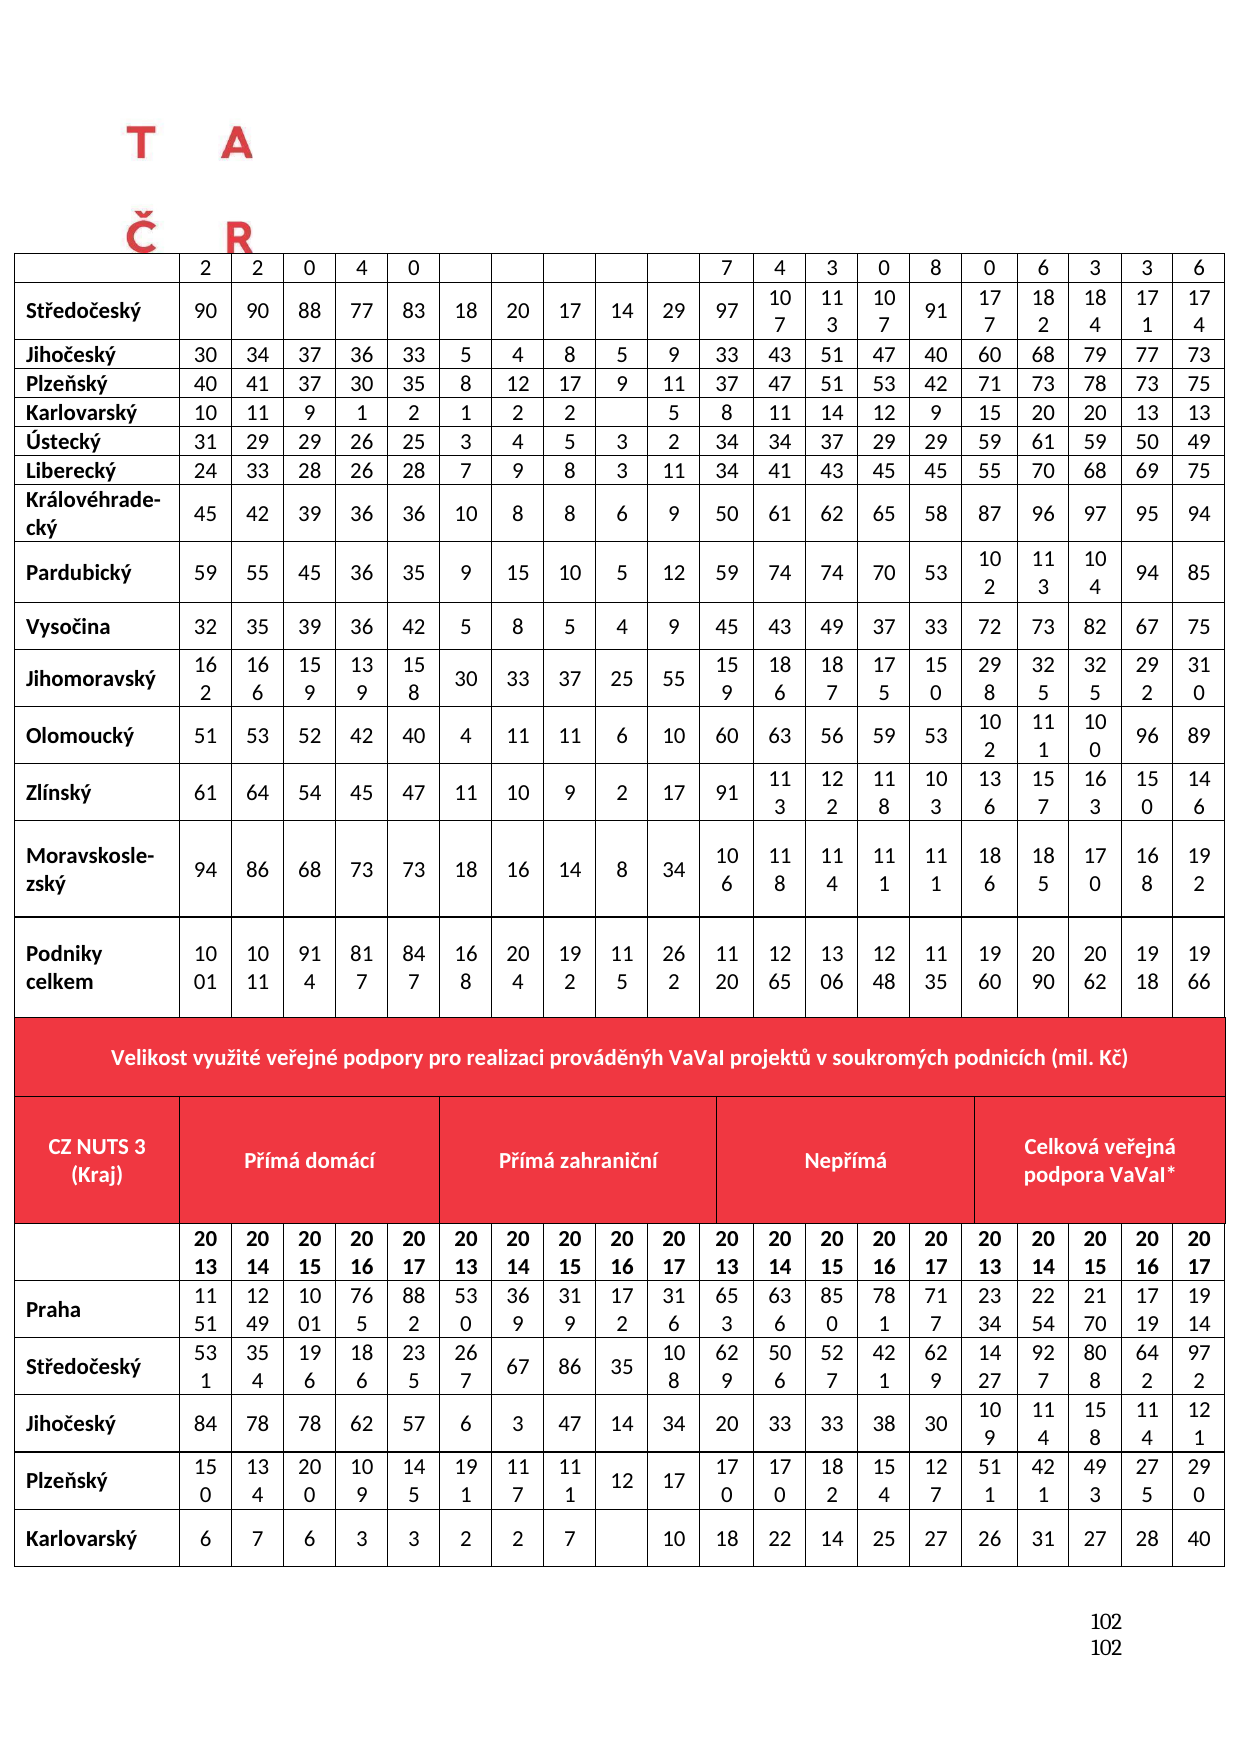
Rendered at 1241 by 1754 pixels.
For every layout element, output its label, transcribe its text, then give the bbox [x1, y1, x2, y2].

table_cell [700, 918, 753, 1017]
table_cell 162 [180, 650, 231, 706]
table_cell 78 [1069, 369, 1121, 397]
table_cell 87 [962, 485, 1017, 541]
table_cell 49 [806, 603, 857, 649]
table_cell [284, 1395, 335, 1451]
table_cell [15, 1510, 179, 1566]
table_cell 29 [648, 283, 699, 339]
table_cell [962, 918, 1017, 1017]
table_cell 50 [700, 485, 753, 541]
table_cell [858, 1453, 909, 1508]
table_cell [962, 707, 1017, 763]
table_cell 37 [806, 427, 857, 455]
table_cell 45 [910, 456, 961, 484]
table_cell 8 [544, 340, 595, 368]
table_cell 34 [754, 427, 805, 455]
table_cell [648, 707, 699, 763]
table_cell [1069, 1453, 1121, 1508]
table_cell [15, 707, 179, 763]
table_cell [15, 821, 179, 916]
table_cell 20 [492, 283, 543, 339]
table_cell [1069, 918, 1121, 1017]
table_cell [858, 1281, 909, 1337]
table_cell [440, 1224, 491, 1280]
table_cell 9 [440, 542, 491, 602]
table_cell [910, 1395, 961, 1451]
table_cell 32 [180, 603, 231, 649]
table_cell 79 [1069, 340, 1121, 368]
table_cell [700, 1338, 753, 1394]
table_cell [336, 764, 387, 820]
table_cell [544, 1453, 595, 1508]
table_cell 159 [700, 650, 753, 706]
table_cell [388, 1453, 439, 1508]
table_cell 2 [648, 427, 699, 455]
table_cell 113 [806, 283, 857, 339]
table_cell 58 [910, 485, 961, 541]
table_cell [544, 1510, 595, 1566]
table_cell 4 [492, 427, 543, 455]
table_cell 9 [284, 398, 335, 426]
table_cell 85 [1173, 542, 1224, 602]
table_cell 37 [284, 369, 335, 397]
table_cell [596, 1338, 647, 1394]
table_cell 67 [1122, 603, 1172, 649]
table_cell 540 [962, 254, 1017, 282]
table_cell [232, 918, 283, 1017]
table_cell 94 [1173, 485, 1224, 541]
table_cell 41 [232, 369, 283, 397]
table_cell 69 [1122, 456, 1172, 484]
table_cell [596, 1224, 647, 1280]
table_cell 55 [962, 456, 1017, 484]
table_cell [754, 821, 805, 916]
table_cell 82 [1069, 603, 1121, 649]
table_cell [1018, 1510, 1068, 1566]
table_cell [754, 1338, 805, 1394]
table_cell 102 [962, 542, 1017, 602]
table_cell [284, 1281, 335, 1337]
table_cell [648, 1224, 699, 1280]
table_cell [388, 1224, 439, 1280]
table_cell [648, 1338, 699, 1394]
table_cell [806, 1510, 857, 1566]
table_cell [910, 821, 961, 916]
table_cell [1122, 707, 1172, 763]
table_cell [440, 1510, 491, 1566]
table_cell 175 [858, 650, 909, 706]
table_cell 68 [1069, 456, 1121, 484]
table_cell 5 [648, 398, 699, 426]
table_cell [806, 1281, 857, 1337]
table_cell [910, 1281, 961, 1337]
table_cell 49 [648, 254, 699, 282]
table_cell 36 [336, 485, 387, 541]
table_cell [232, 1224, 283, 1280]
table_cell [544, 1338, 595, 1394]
table_cell 24 [180, 456, 231, 484]
table_cell 166 [232, 650, 283, 706]
table_cell 10 [180, 398, 231, 426]
table_cell 74 [754, 542, 805, 602]
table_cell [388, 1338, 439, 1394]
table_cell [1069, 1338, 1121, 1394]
table_cell 177 [962, 283, 1017, 339]
table_cell 12 [648, 542, 699, 602]
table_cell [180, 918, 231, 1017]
table_cell 184 [1069, 283, 1121, 339]
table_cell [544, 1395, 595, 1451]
table_cell 10 [544, 542, 595, 602]
table_cell 5 [596, 542, 647, 602]
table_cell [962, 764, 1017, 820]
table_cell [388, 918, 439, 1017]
table_cell 8 [492, 485, 543, 541]
table_cell 5 [544, 427, 595, 455]
table_cell 9 [492, 456, 543, 484]
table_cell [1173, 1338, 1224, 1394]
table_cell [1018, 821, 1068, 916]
table_cell 45 [858, 456, 909, 484]
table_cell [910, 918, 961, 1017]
table_cell 17 [544, 283, 595, 339]
table_cell 49 [1173, 427, 1224, 455]
table_cell 42 [388, 603, 439, 649]
table_cell 52 [492, 254, 543, 282]
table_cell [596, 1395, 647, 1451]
table_cell 42 [232, 485, 283, 541]
table_cell 30 [180, 340, 231, 368]
table_cell 40 [180, 369, 231, 397]
table_cell 35 [388, 542, 439, 602]
table_cell 37 [858, 603, 909, 649]
table_cell 158 [388, 650, 439, 706]
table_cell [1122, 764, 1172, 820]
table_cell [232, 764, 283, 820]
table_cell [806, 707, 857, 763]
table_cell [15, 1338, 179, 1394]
table_cell Vysočina [15, 603, 179, 649]
table_cell 6 [596, 485, 647, 541]
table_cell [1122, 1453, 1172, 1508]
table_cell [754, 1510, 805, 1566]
table_cell 15 [492, 542, 543, 602]
table_cell 37 [284, 340, 335, 368]
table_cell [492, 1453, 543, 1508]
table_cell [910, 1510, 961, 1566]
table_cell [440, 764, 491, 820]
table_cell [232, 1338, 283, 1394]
table_cell 12 [858, 398, 909, 426]
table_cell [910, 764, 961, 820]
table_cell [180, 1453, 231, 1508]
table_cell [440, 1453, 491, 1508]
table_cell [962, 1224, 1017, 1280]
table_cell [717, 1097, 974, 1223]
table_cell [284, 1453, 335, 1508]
table_cell 324 [754, 254, 805, 282]
table_cell 75 [1173, 369, 1224, 397]
table_cell 9 [648, 485, 699, 541]
table_cell 9 [648, 340, 699, 368]
table_cell 61 [754, 485, 805, 541]
table_cell 70 [1018, 456, 1068, 484]
table_cell 5 [596, 340, 647, 368]
table_cell 214 [336, 254, 387, 282]
table_cell 18 [440, 283, 491, 339]
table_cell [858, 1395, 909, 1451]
table_cell 43 [754, 603, 805, 649]
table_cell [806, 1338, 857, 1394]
table_cell 318 [910, 254, 961, 282]
table_cell Plzeňský [15, 369, 179, 397]
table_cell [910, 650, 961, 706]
table_cell 45 [284, 542, 335, 602]
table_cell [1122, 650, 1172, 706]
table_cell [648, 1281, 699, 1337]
table_cell 39 [284, 485, 335, 541]
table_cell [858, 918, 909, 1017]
table_cell Pardubický [15, 542, 179, 602]
table_cell 3 [596, 456, 647, 484]
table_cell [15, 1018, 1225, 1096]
table_cell 320 [858, 254, 909, 282]
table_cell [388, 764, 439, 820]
table_cell 29 [232, 427, 283, 455]
table_cell 159 [284, 650, 335, 706]
table_cell 10 [440, 485, 491, 541]
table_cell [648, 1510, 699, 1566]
table_cell 5 [440, 603, 491, 649]
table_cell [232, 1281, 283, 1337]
table_cell 25 [596, 650, 647, 706]
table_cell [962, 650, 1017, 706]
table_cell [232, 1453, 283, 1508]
table_cell 97 [1069, 485, 1121, 541]
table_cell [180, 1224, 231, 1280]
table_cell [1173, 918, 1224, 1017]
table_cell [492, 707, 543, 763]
table_cell 113 [1018, 542, 1068, 602]
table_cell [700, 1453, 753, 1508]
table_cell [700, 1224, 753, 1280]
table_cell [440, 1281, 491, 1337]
table_cell 15 [962, 398, 1017, 426]
table_cell 26 [336, 456, 387, 484]
table_cell 25 [388, 427, 439, 455]
table_cell 2 [492, 398, 543, 426]
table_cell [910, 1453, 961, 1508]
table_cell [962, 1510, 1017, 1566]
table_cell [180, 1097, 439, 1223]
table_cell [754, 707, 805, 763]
table_cell 73 [1122, 369, 1172, 397]
table_cell 36 [336, 542, 387, 602]
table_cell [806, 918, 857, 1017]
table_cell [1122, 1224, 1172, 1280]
table_cell 34 [232, 340, 283, 368]
table_cell 174 [1173, 283, 1224, 339]
table_cell 59 [180, 542, 231, 602]
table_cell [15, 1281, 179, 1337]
table_cell 13 [1122, 398, 1172, 426]
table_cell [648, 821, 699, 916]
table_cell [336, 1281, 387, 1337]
table_cell 37 [544, 650, 595, 706]
table_cell 20 [1069, 398, 1121, 426]
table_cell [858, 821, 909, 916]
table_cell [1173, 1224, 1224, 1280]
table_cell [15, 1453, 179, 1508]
table_cell 37 [700, 369, 753, 397]
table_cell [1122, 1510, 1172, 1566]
table_cell 11 [232, 398, 283, 426]
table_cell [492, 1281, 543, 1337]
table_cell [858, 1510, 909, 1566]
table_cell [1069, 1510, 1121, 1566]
table_cell 4 [596, 603, 647, 649]
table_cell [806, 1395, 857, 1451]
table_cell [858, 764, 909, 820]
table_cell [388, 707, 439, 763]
table_cell 307 [700, 254, 753, 282]
table_cell Jihomoravský [15, 650, 179, 706]
table_cell 53 [858, 369, 909, 397]
table_cell 13 [1173, 398, 1224, 426]
table_cell 31 [180, 427, 231, 455]
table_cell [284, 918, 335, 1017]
table_cell 12 [492, 369, 543, 397]
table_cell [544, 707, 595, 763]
picture [0, 0, 253, 253]
table_cell 1 [336, 398, 387, 426]
table_cell 45 [700, 603, 753, 649]
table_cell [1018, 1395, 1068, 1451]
table_cell 73 [1018, 369, 1068, 397]
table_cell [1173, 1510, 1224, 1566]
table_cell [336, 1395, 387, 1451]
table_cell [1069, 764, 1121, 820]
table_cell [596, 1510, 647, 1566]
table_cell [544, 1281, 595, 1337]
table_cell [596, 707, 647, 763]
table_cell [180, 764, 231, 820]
table_cell 29 [858, 427, 909, 455]
table_cell 33 [492, 650, 543, 706]
table_cell 171 [1122, 283, 1172, 339]
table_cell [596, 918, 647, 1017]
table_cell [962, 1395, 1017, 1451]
table_cell 30 [440, 650, 491, 706]
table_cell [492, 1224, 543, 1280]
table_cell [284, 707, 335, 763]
table_cell 40 [910, 340, 961, 368]
table_cell 33 [910, 603, 961, 649]
table_cell 77 [1122, 340, 1172, 368]
table_cell 5 [440, 340, 491, 368]
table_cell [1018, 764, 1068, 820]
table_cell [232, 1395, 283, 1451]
table_cell 8 [544, 456, 595, 484]
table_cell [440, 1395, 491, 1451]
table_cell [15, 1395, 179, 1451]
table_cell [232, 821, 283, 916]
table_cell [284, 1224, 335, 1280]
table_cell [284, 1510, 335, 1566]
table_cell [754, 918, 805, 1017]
table_cell 47 [858, 340, 909, 368]
table_cell 186 [754, 650, 805, 706]
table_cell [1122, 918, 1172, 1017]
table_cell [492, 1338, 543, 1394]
table_cell 3 [440, 427, 491, 455]
table_cell 187 [806, 650, 857, 706]
table_cell 107 [754, 283, 805, 339]
table_cell 90 [180, 283, 231, 339]
table_cell 9 [596, 369, 647, 397]
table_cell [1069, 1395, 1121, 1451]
table_cell 51 [806, 340, 857, 368]
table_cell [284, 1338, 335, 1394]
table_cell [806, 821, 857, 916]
table_cell 182 [1018, 283, 1068, 339]
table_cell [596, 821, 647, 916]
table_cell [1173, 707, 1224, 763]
table_cell 14 [596, 283, 647, 339]
table_cell 9 [910, 398, 961, 426]
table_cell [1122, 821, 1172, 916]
table_cell Ústecký [15, 427, 179, 455]
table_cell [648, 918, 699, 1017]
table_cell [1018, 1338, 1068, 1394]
table_cell 230 [284, 254, 335, 282]
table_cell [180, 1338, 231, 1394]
table_cell Královéhrade-cký [15, 485, 179, 541]
table_cell 96 [1018, 485, 1068, 541]
table_cell 107 [858, 283, 909, 339]
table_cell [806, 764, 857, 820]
table_cell 8 [440, 369, 491, 397]
table_cell 29 [284, 427, 335, 455]
table_cell 2 [544, 398, 595, 426]
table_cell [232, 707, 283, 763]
table_cell 75 [1173, 603, 1224, 649]
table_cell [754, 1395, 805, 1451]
table_cell 11 [648, 456, 699, 484]
table_cell Praha [15, 254, 179, 282]
table_cell 516 [1173, 254, 1224, 282]
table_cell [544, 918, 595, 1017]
table_cell 333 [806, 254, 857, 282]
table_cell 41 [544, 254, 595, 282]
table_cell 35 [388, 369, 439, 397]
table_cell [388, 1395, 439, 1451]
table_cell 65 [858, 485, 909, 541]
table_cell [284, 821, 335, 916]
table_cell 43 [754, 340, 805, 368]
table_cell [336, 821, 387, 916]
table_cell 39 [284, 603, 335, 649]
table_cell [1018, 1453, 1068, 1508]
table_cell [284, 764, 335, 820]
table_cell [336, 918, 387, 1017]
table_cell 60 [962, 340, 1017, 368]
table_cell 45 [180, 485, 231, 541]
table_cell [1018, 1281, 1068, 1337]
table_cell 7 [440, 456, 491, 484]
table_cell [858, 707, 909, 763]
table_cell 36 [336, 603, 387, 649]
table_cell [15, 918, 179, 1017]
table_cell 50 [1122, 427, 1172, 455]
table_cell 34 [700, 427, 753, 455]
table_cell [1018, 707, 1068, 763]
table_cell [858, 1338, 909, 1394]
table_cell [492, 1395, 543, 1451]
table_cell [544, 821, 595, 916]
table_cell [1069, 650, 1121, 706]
table_cell 74 [806, 542, 857, 602]
table_cell Liberecký [15, 456, 179, 484]
table_cell 139 [336, 650, 387, 706]
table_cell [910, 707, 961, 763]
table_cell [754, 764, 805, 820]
table_cell 11 [648, 369, 699, 397]
table_cell 55 [232, 542, 283, 602]
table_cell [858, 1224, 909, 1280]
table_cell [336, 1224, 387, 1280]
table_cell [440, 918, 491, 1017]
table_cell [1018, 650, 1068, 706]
table_cell 72 [962, 603, 1017, 649]
table_cell 29 [910, 427, 961, 455]
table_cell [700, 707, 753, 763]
table_cell 3 [596, 427, 647, 455]
table_cell 28 [388, 456, 439, 484]
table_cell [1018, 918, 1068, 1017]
table_cell 77 [336, 283, 387, 339]
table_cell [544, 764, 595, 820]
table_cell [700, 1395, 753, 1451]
table_cell 25 [596, 254, 647, 282]
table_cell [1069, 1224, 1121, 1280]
table_cell 97 [700, 283, 753, 339]
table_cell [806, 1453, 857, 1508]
table_cell 533 [1069, 254, 1121, 282]
table_cell 272 [232, 254, 283, 282]
table_cell 73 [1018, 603, 1068, 649]
table_cell [596, 398, 647, 426]
table_cell 8 [700, 398, 753, 426]
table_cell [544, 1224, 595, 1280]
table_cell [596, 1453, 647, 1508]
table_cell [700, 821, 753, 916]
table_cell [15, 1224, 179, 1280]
table_cell 59 [962, 427, 1017, 455]
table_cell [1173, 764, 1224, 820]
table_cell 9 [648, 603, 699, 649]
table_cell Karlovarský [15, 398, 179, 426]
table_cell 210 [388, 254, 439, 282]
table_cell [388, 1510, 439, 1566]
table_cell 55 [648, 650, 699, 706]
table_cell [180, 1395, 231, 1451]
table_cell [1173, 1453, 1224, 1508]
table_cell 51 [806, 369, 857, 397]
table_cell 35 [232, 603, 283, 649]
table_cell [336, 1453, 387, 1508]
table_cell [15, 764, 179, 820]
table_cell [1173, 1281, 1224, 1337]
table_cell 47 [754, 369, 805, 397]
table_cell 43 [806, 456, 857, 484]
table_cell 8 [492, 603, 543, 649]
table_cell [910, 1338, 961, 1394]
table_cell 41 [754, 456, 805, 484]
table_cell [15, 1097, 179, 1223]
table_cell 33 [700, 340, 753, 368]
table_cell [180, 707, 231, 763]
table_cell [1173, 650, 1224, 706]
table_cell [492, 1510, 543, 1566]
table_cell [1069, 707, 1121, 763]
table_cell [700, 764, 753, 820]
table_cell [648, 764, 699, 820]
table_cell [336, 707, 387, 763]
table_cell 28 [284, 456, 335, 484]
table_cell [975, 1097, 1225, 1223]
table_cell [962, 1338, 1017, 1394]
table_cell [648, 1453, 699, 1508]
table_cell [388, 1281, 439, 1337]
table_cell Jihočeský [15, 340, 179, 368]
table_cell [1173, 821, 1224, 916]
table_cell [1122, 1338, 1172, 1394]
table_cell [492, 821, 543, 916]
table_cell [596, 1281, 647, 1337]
table_cell 75 [1173, 456, 1224, 484]
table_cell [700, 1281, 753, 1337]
table_cell 94 [1122, 542, 1172, 602]
table_cell 53 [910, 542, 961, 602]
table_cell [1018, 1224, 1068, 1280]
table_cell 33 [388, 340, 439, 368]
table_cell 59 [1069, 427, 1121, 455]
table_cell 70 [858, 542, 909, 602]
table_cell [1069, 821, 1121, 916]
table_cell 272 [180, 254, 231, 282]
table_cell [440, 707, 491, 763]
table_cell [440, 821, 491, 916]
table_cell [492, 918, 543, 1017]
table_cell 36 [388, 485, 439, 541]
table_cell 83 [388, 283, 439, 339]
table_cell Středočeský [15, 283, 179, 339]
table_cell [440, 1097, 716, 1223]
table_cell 61 [1018, 427, 1068, 455]
table_cell 2 [388, 398, 439, 426]
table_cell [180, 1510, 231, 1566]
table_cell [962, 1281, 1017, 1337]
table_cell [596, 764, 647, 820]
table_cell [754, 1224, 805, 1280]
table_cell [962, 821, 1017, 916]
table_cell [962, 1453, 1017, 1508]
table_cell 90 [232, 283, 283, 339]
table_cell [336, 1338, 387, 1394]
table_cell 26 [336, 427, 387, 455]
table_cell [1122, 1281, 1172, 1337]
table_cell 62 [806, 485, 857, 541]
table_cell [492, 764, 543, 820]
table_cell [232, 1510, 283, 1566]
table_cell 104 [1069, 542, 1121, 602]
table_cell 71 [962, 369, 1017, 397]
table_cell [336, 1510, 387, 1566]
table_cell 503 [1122, 254, 1172, 282]
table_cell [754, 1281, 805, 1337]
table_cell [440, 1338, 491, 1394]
table_cell 556 [1018, 254, 1068, 282]
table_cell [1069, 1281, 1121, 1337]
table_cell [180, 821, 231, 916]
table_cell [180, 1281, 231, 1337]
table_cell 17 [544, 369, 595, 397]
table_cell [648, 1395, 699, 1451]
table_cell 5 [544, 603, 595, 649]
table_cell 68 [1018, 340, 1068, 368]
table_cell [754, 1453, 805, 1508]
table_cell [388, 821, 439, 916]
table_cell 59 [700, 542, 753, 602]
table_cell 20 [1018, 398, 1068, 426]
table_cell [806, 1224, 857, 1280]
table_cell 4 [492, 340, 543, 368]
table_cell 73 [1173, 340, 1224, 368]
table_cell 91 [910, 283, 961, 339]
table_cell 33 [232, 456, 283, 484]
table_cell 14 [806, 398, 857, 426]
table_cell 34 [700, 456, 753, 484]
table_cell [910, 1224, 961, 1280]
table_cell 1 [440, 398, 491, 426]
table_cell 36 [336, 340, 387, 368]
table_cell 8 [544, 485, 595, 541]
table_cell 42 [910, 369, 961, 397]
table_cell 39 [440, 254, 491, 282]
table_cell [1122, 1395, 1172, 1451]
table_cell 11 [754, 398, 805, 426]
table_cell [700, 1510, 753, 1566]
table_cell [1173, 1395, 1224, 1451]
table_cell 30 [336, 369, 387, 397]
table_cell 95 [1122, 485, 1172, 541]
table_cell 88 [284, 283, 335, 339]
